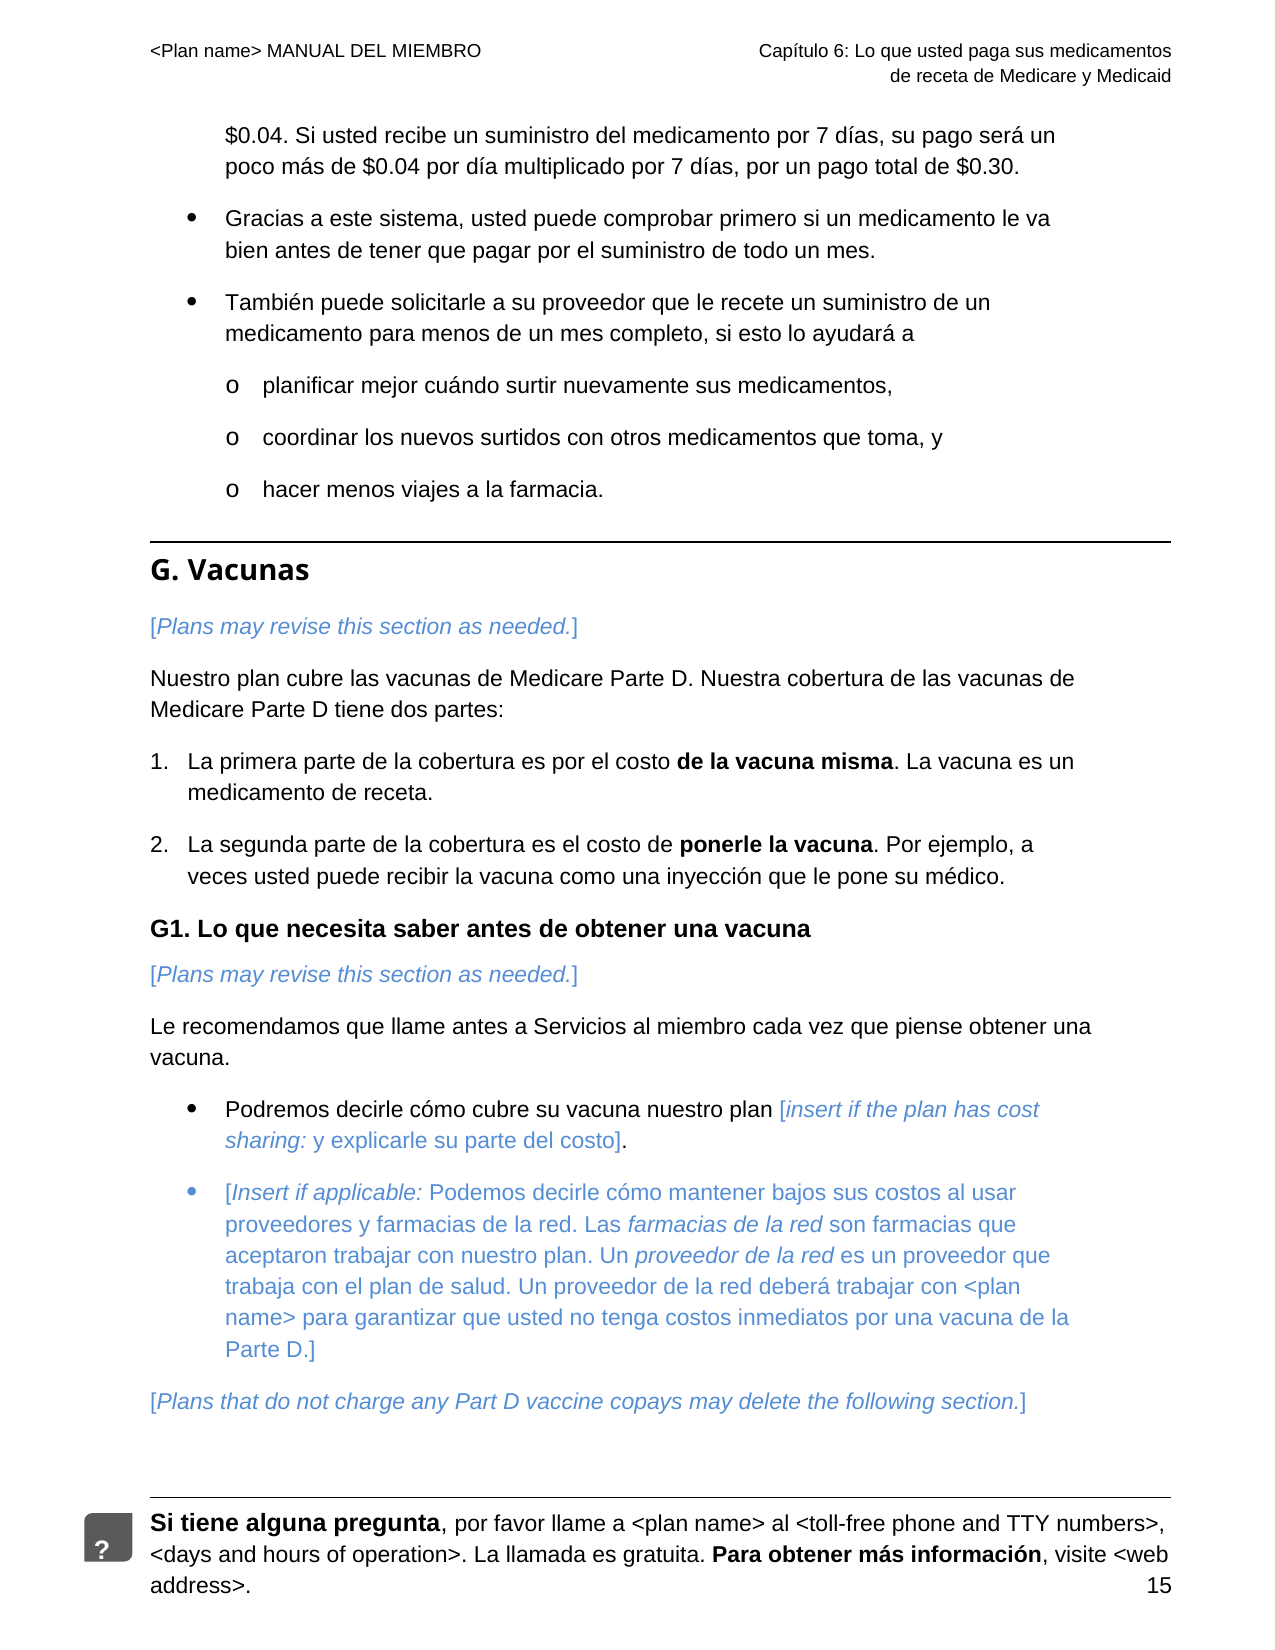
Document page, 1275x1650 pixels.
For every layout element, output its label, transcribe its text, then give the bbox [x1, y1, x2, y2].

list También puede solicitarle a su proveedor que le recete un suministro de un medicamento para menos de un mes completo, si esto lo ayudará a [187, 285, 1096, 348]
list coordinar los nuevos surtidos con otros medicamentos que toma, y [225, 421, 1096, 452]
text [Plans that do not charge any Part D vaccine copays may delete the following section.] [150, 1384, 1171, 1415]
list [Insert if applicable: Podemos decirle cómo mantener bajos sus costos al usar proveedores y farmacias de la red. Las farmacias de la red son farmacias que aceptaron trabajar con nuestro plan. Un proveedor de la red es un proveedor que trabaja con el plan de salud. Un proveedor de la red deberá trabajar con <plan name> para garantizar que usted no tenga costos inmediatos por una vacuna de la Parte D.] [187, 1176, 1096, 1363]
text [Plans may revise this section as needed.] [150, 609, 1171, 640]
list Podremos decirle cómo cubre su vacuna nuestro plan [insert if the plan has cost sharing: y explicarle su parte del costo]. [187, 1092, 1096, 1155]
subtitle G. Vacunas [150, 543, 1171, 588]
text Le recomendamos que llame antes a Servicios al miembro cada vez que piense obtener una vacuna. [150, 1009, 1171, 1072]
text [Plans may revise this section as needed.] [150, 957, 1171, 988]
list Gracias a este sistema, usted puede comprobar primero si un medicamento le va bien antes de tener que pagar por el suministro de todo un mes. [187, 202, 1096, 264]
list planificar mejor cuándo surtir nuevamente sus medicamentos, [225, 368, 1096, 400]
list hacer menos viajes a la farmacia. [225, 473, 1096, 504]
list La segunda parte de la cobertura es el costo de ponerle la vacuna. Por ejemplo, a veces usted puede recibir la vacuna como una inyección que le pone su médico. [150, 828, 1096, 890]
list La primera parte de la cobertura es por el costo de la vacuna misma. La vacuna es un medicamento de receta. [150, 744, 1096, 807]
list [187, 118, 1096, 181]
text Nuestro plan cubre las vacunas de Medicare Parte D. Nuestra cobertura de las vacunas de Medicare Parte D tiene dos partes: [150, 661, 1171, 724]
subtitle G1. Lo que necesita saber antes de obtener una vacuna [150, 911, 1096, 944]
